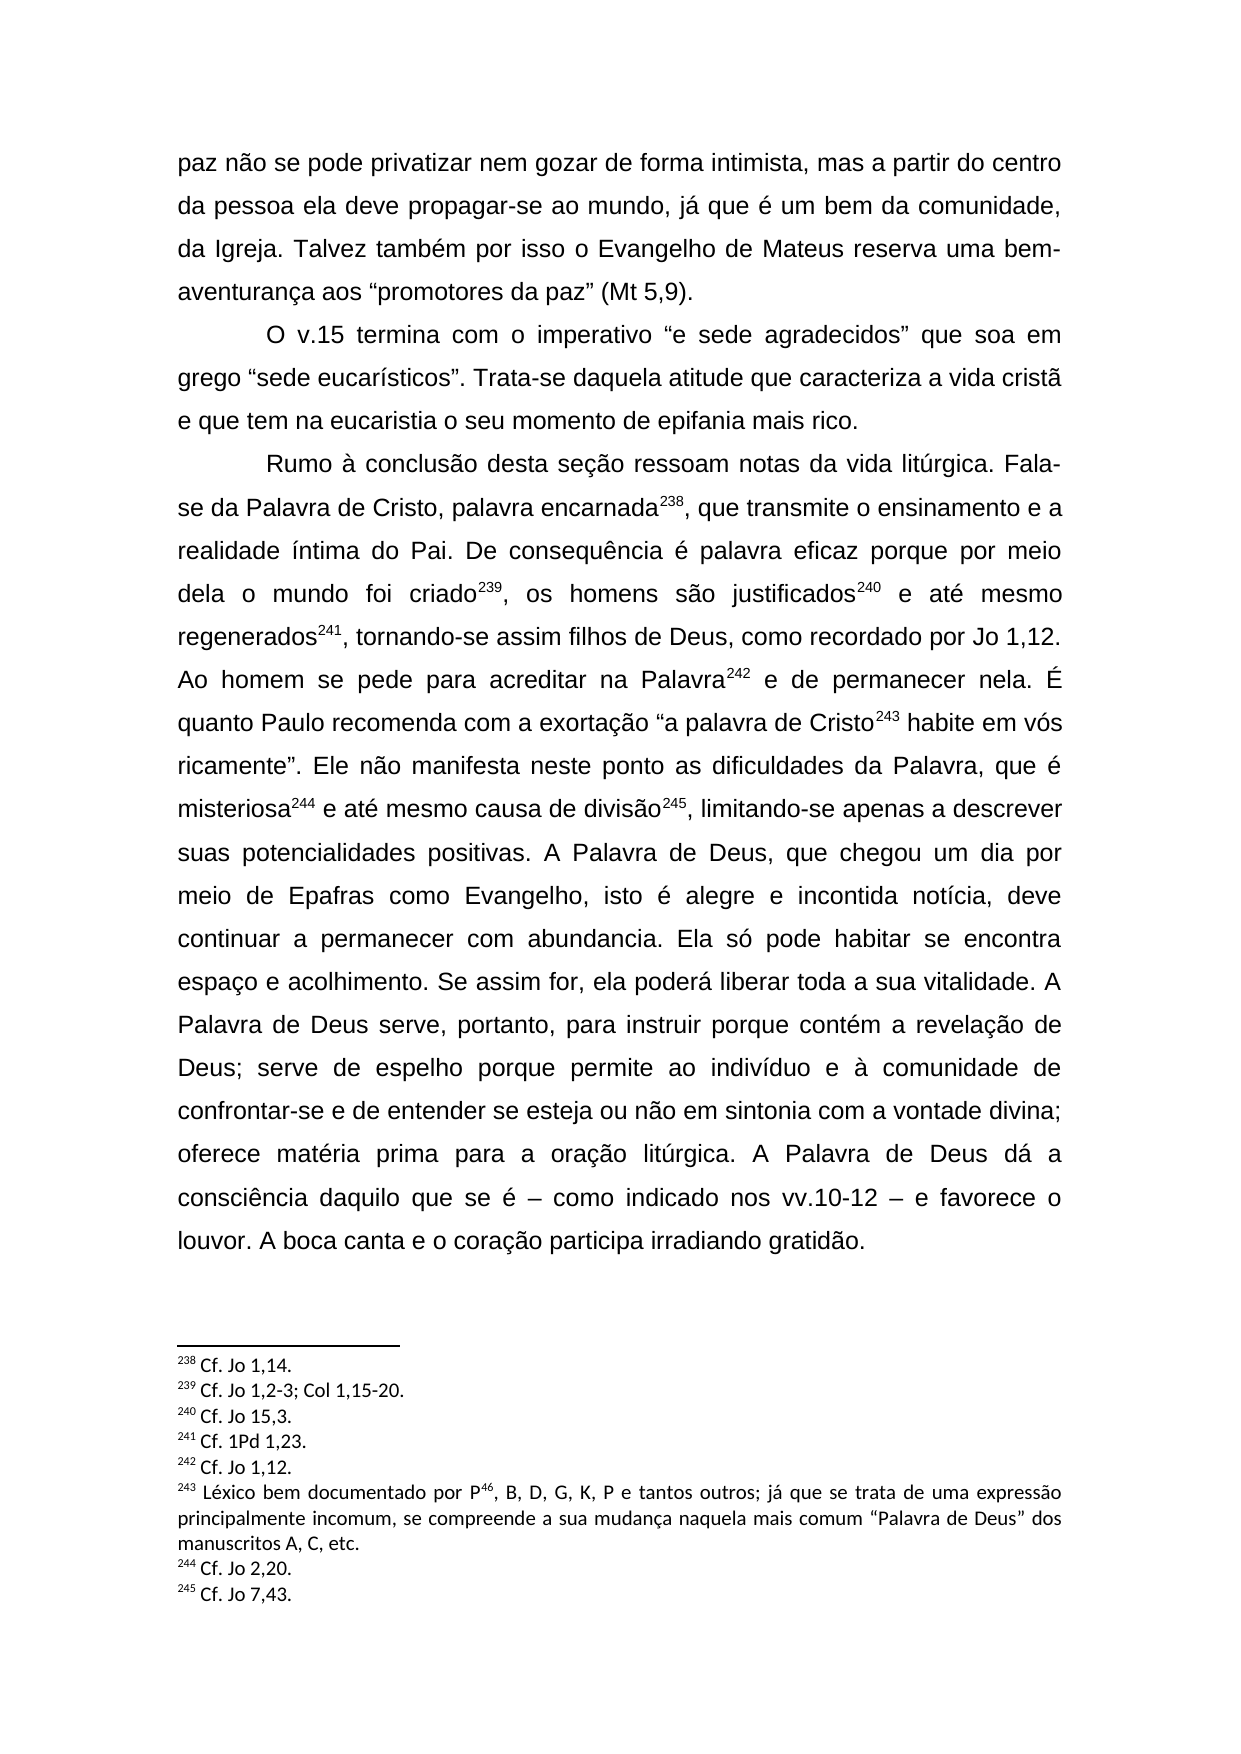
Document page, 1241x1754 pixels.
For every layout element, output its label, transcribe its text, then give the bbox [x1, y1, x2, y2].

text O v.15 termina com o imperativo “e sede agradecidos” que soa em grego “sede eucarísticos”. Trata-se daquela atitude que caracteriza a vida cristã e que tem na eucaristia o seu momento de epifania mais rico. [177, 320, 1063, 435]
text Rumo à conclusão desta seção ressoam notas da vida litúrgica. Fala-se da Palavra de Cristo, palavra encarnada, que transmite o ensinamento e a realidade íntima do Pai. De consequência é palavra eficaz porque por meio dela o mundo foi criado, os homens são justificados e até mesmo regenerados, tornando-se assim filhos de Deus, como recordado por Jo 1,12. Ao homem se pede para acreditar na Palavra e de permanecer nela. É quanto Paulo recomenda com a exortação “a palavra de Cristo habite em vós ricamente”. Ele não manifesta neste ponto as dificuldades da Palavra, que é misteriosa e até mesmo causa de divisão, limitando-se apenas a descrever suas potencialidades positivas. A Palavra de Deus, que chegou um dia por meio de Epafras como Evangelho, isto é alegre e incontida notícia, deve continuar a permanecer com abundancia. Ela só pode habitar se encontra espaço e acolhimento. Se assim for, ela poderá liberar toda a sua vitalidade. A Palavra de Deus serve, portanto, para instruir porque contém a revelação de Deus; serve de espelho porque permite ao indivíduo e à comunidade de confrontar-se e de entender se esteja ou não em sintonia com a vontade divina; oferece matéria prima para a oração litúrgica. A Palavra de Deus dá a consciência daquilo que se é – como indicado nos vv.10-12 – e favorece o louvor. A boca canta e o coração participa irradiando gratidão. [177, 449, 1063, 1254]
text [177, 148, 1063, 306]
